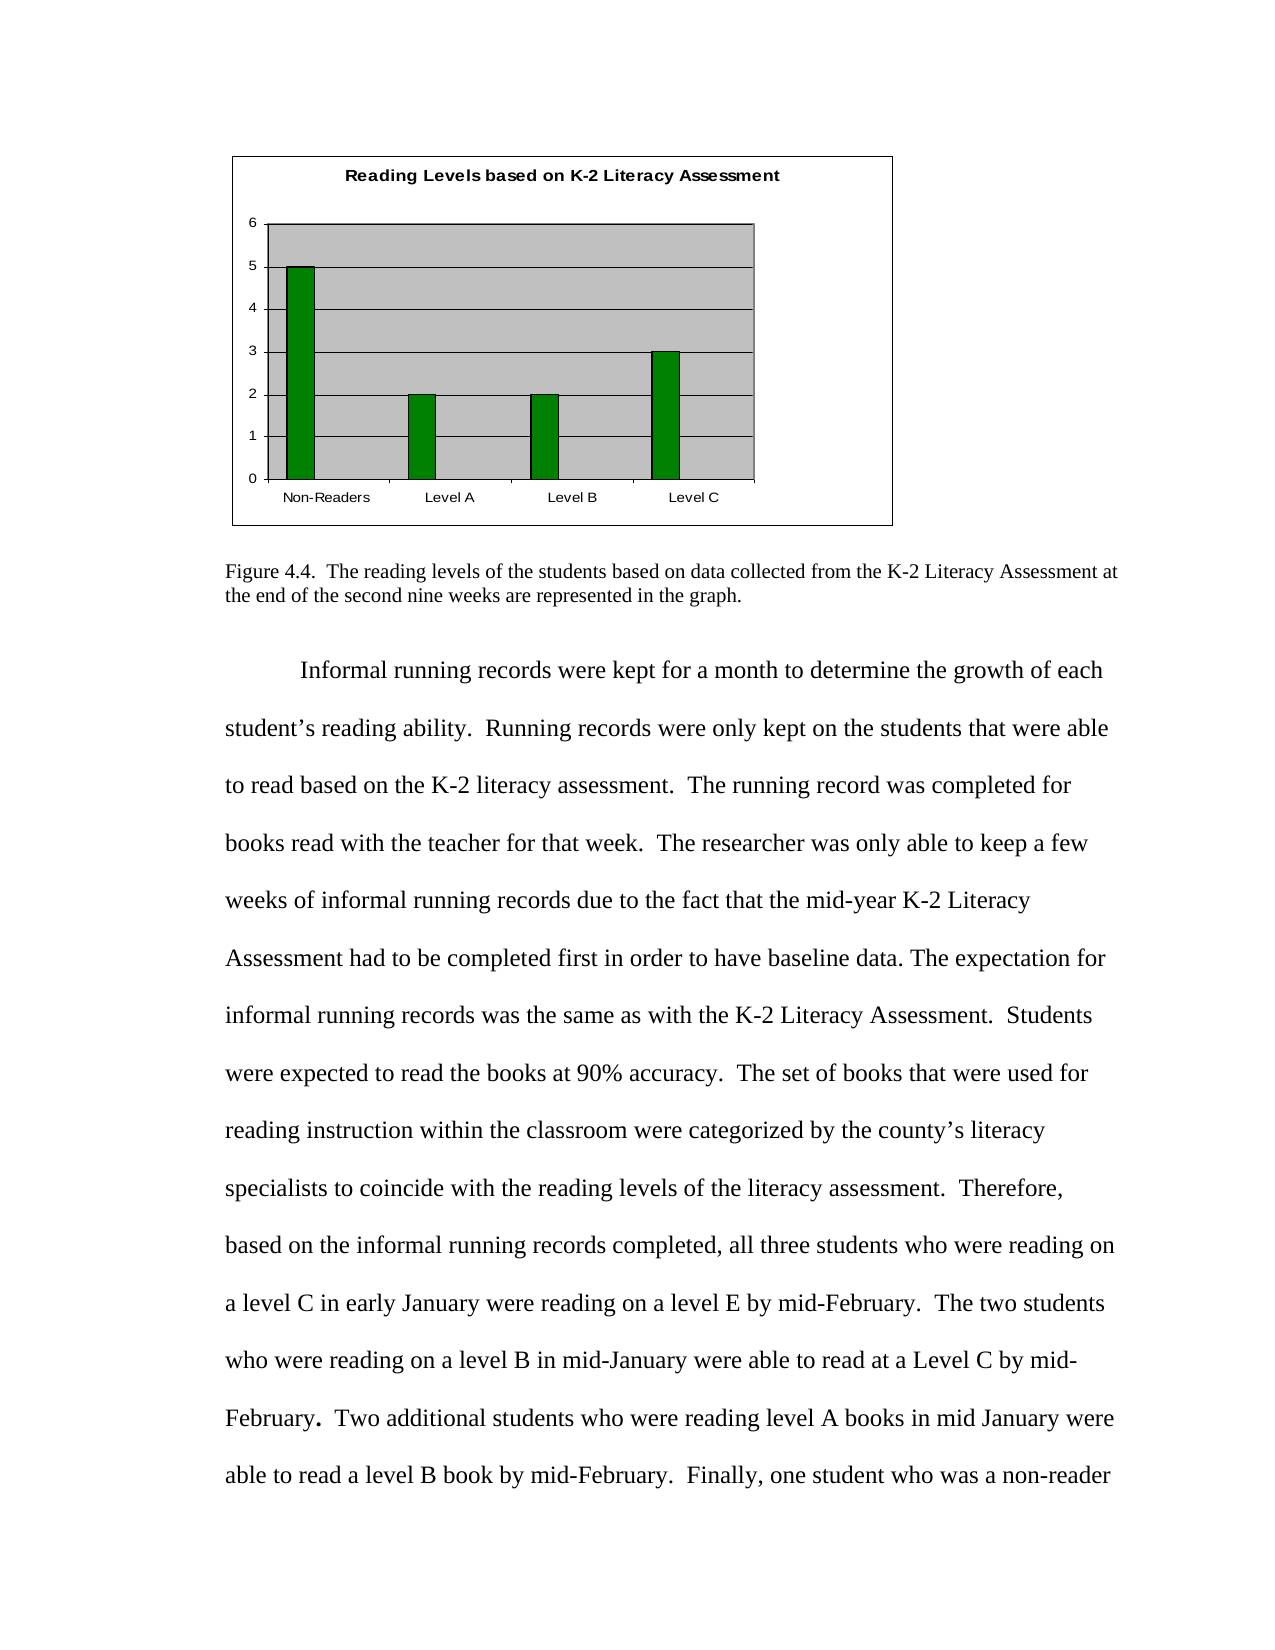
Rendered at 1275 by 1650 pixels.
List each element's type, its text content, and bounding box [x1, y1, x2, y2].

text Figure 4.4. The reading levels of the students based on data collected from the K-2 Literacy Assessment at the end of the second nine weeks are represented in the graph. [225, 559, 1125, 607]
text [225, 656, 1125, 1489]
